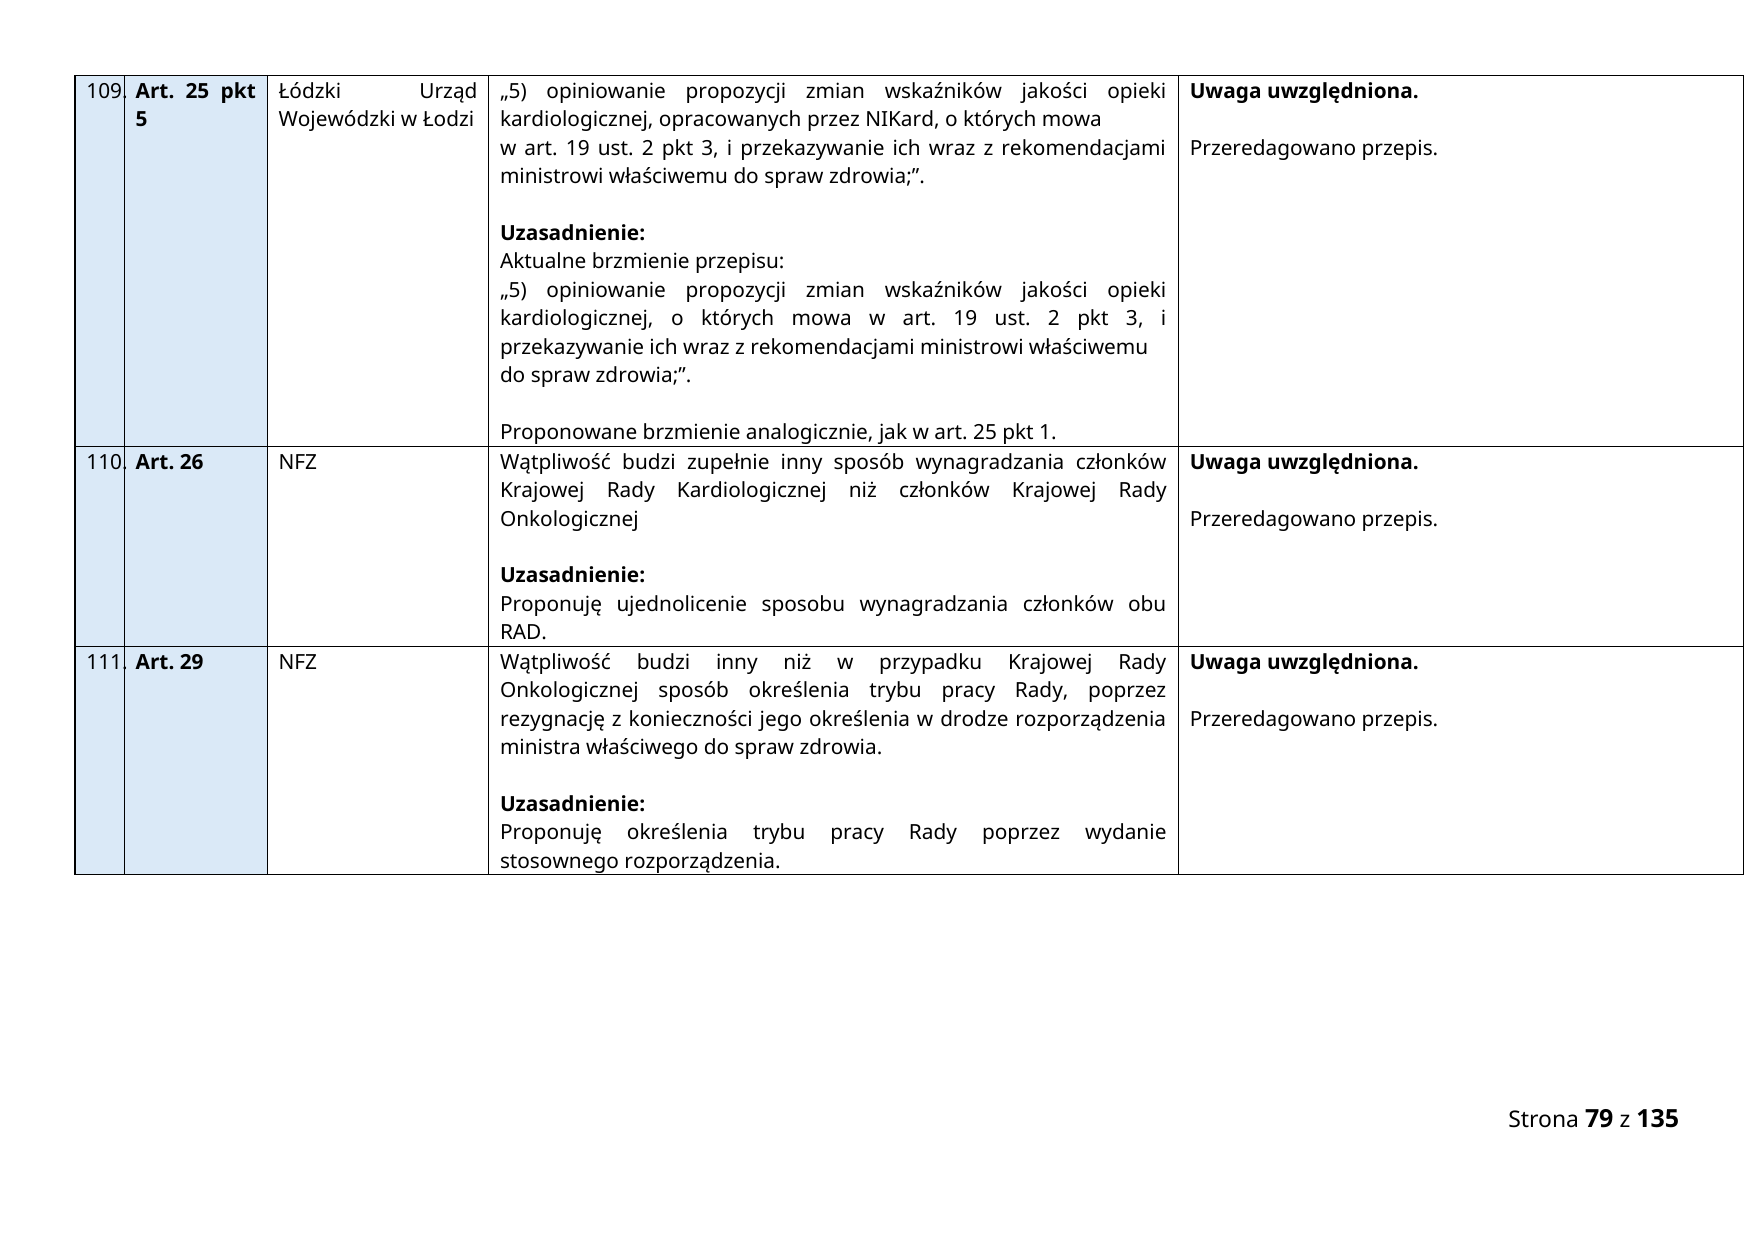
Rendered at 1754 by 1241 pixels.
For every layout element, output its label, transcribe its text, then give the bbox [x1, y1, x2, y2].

table_cell [76, 447, 124, 646]
table_cell NFZ [268, 647, 488, 874]
table_cell NFZ [268, 447, 488, 646]
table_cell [268, 76, 488, 446]
table_cell „5) opiniowanie propozycji zmian wskaźników jakości opieki kardiologicznej, opracowanych przez NIKard, o których mowa w art. 19 ust. 2 pkt 3, i przekazywanie ich wraz z rekomendacjami ministrowi właściwemu do spraw zdrowia;”. Uzasadnienie: Aktualne brzmienie przepisu: „5) opiniowanie propozycji zmian wskaźników jakości opieki kardiologicznej, o których mowa w art. 19 ust. 2 pkt 3, i przekazywanie ich wraz z rekomendacjami ministrowi właściwemu do spraw zdrowia;”. Proponowane brzmienie analogicznie, jak w art. 25 pkt 1. [489, 76, 1178, 446]
table_cell Art. 26 [125, 447, 267, 646]
table_cell Art. 29 [125, 647, 267, 874]
table_cell Art. 25 pkt 5 [125, 76, 267, 446]
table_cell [1179, 76, 1743, 446]
table_cell [76, 647, 124, 874]
table_cell Wątpliwość budzi zupełnie inny sposób wynagradzania członków Krajowej Rady Kardiologicznej niż członków Krajowej Rady Onkologicznej Uzasadnienie: Proponuję ujednolicenie sposobu wynagradzania członków obu RAD. [489, 447, 1178, 646]
table_cell Uwaga uwzględniona. Przeredagowano przepis. [1179, 647, 1743, 874]
table_cell Wątpliwość budzi inny niż w przypadku Krajowej Rady Onkologicznej sposób określenia trybu pracy Rady, poprzez rezygnację z konieczności jego określenia w drodze rozporządzenia ministra właściwego do spraw zdrowia. Uzasadnienie: Proponuję określenia trybu pracy Rady poprzez wydanie stosownego rozporządzenia. [489, 647, 1178, 874]
table_cell Uwaga uwzględniona. Przeredagowano przepis. [1179, 447, 1743, 646]
table_cell [76, 76, 124, 446]
